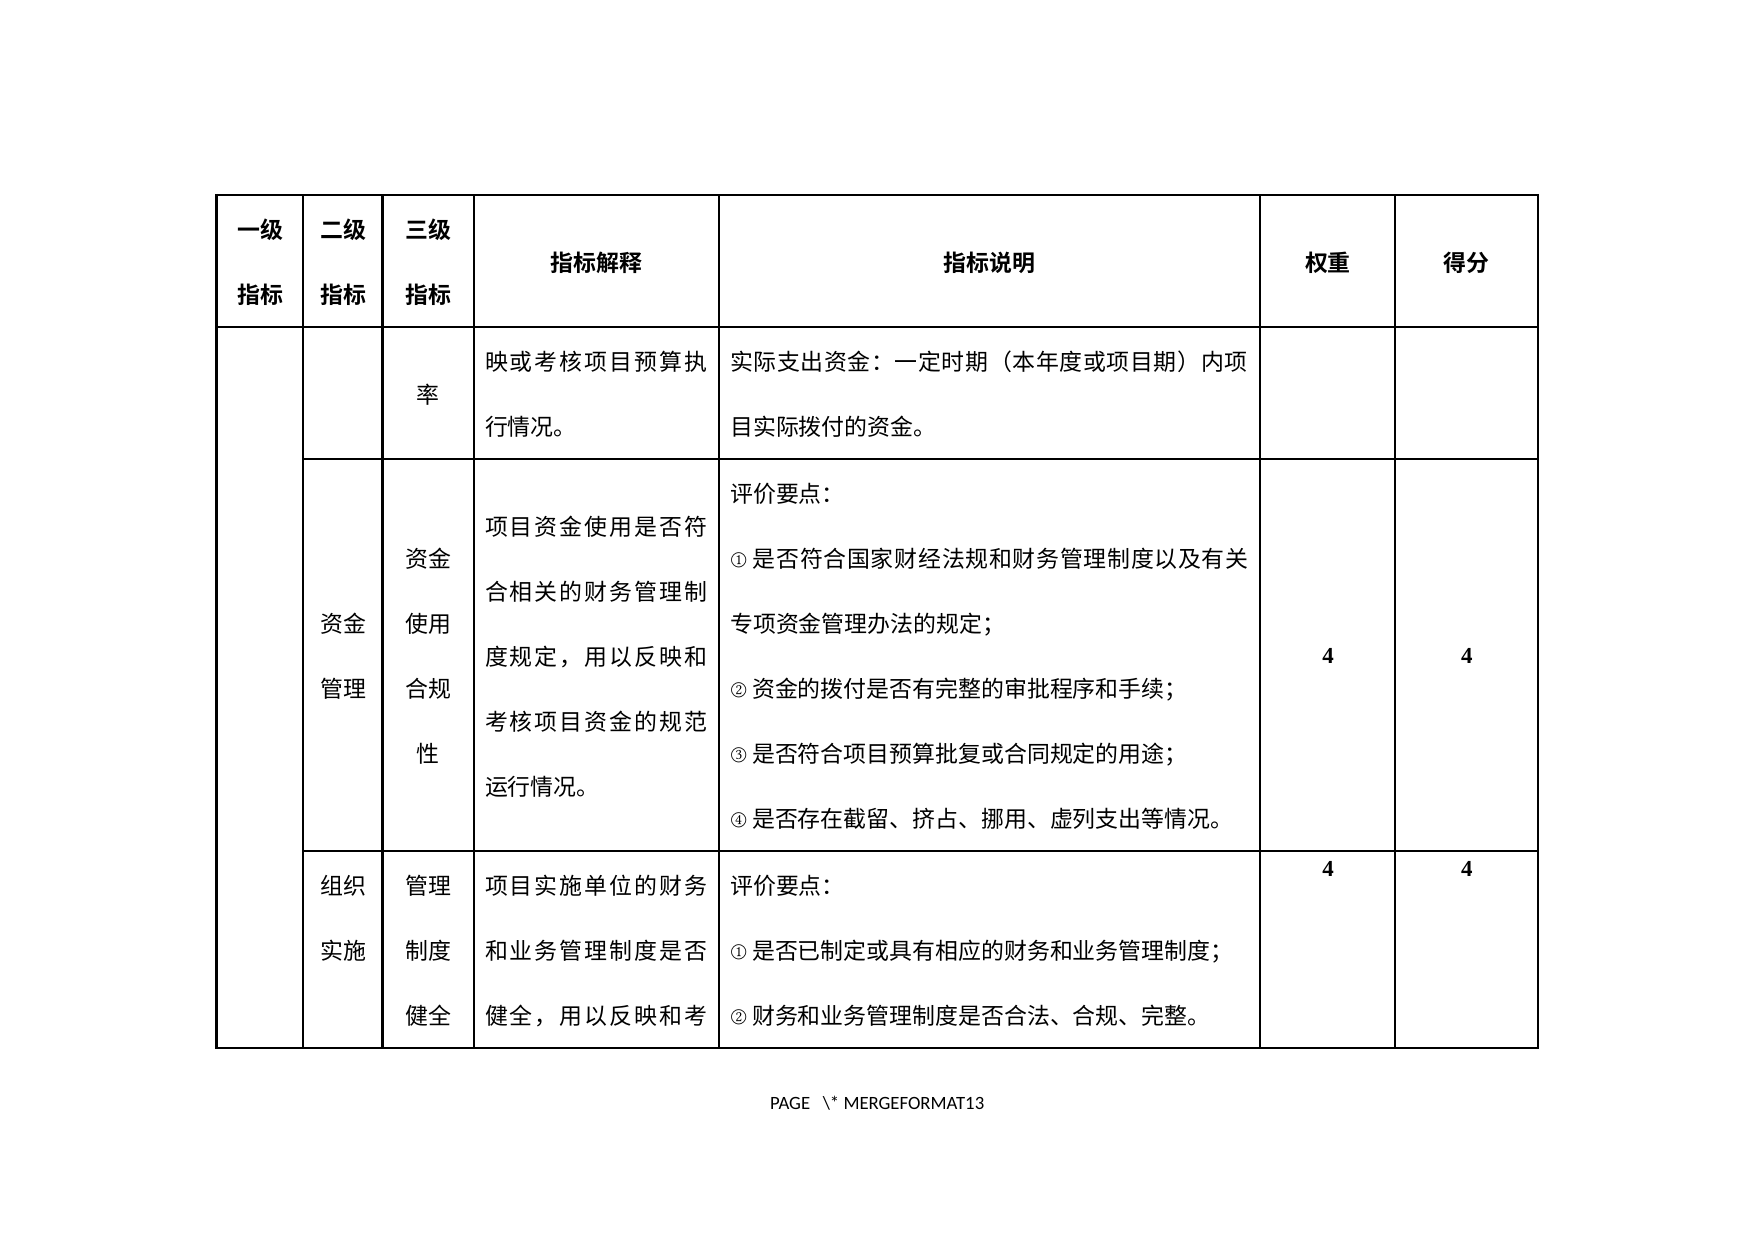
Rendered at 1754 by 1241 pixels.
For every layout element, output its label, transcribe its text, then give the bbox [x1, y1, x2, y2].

table_header 指标解释 [475, 196, 718, 326]
table_header 指标说明 [720, 196, 1259, 326]
table_cell 4 [1261, 460, 1394, 850]
table_cell 项目预算资金是否按照计划执行，用以反映或考核项目预算执行情况。 [475, 328, 718, 458]
table_cell 4 [1396, 460, 1537, 850]
table_cell 预算执行率 [384, 328, 473, 458]
table_cell 4 [1396, 328, 1537, 458]
table_cell 组织实施 [304, 852, 381, 1047]
table_cell 评价要点： ①是否符合国家财经法规和财务管理制度以及有关专项资金管理办法的规定； ②资金的拨付是否有完整的审批程序和手续； ③是否符合项目预算批复或合同规定的用途； ④是否存在截留、挤占、挪用、虚列支出等情况。 [720, 460, 1259, 850]
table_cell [720, 852, 1259, 1047]
table_header 权重 [1261, 196, 1394, 326]
table_cell 4 [1261, 328, 1394, 458]
table_cell 资金使用 合规性 [384, 460, 473, 850]
table_header 二级指标 [304, 196, 381, 326]
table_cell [720, 328, 1259, 458]
table_cell 4 [1261, 852, 1394, 1047]
table_cell 管理制度 健全性 [384, 852, 473, 1047]
table_header 得分 [1396, 196, 1537, 326]
table_header 一级指标 [218, 196, 302, 326]
table_cell 资金管理 [304, 460, 381, 850]
table_cell 4 [1396, 852, 1537, 1047]
table_cell 项目资金使用是否符合相关的财务管理制度规定，用以反映和考核项目资金的规范运行情况。 [475, 460, 718, 850]
table_header 三级指标 [384, 196, 473, 326]
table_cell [475, 852, 718, 1047]
